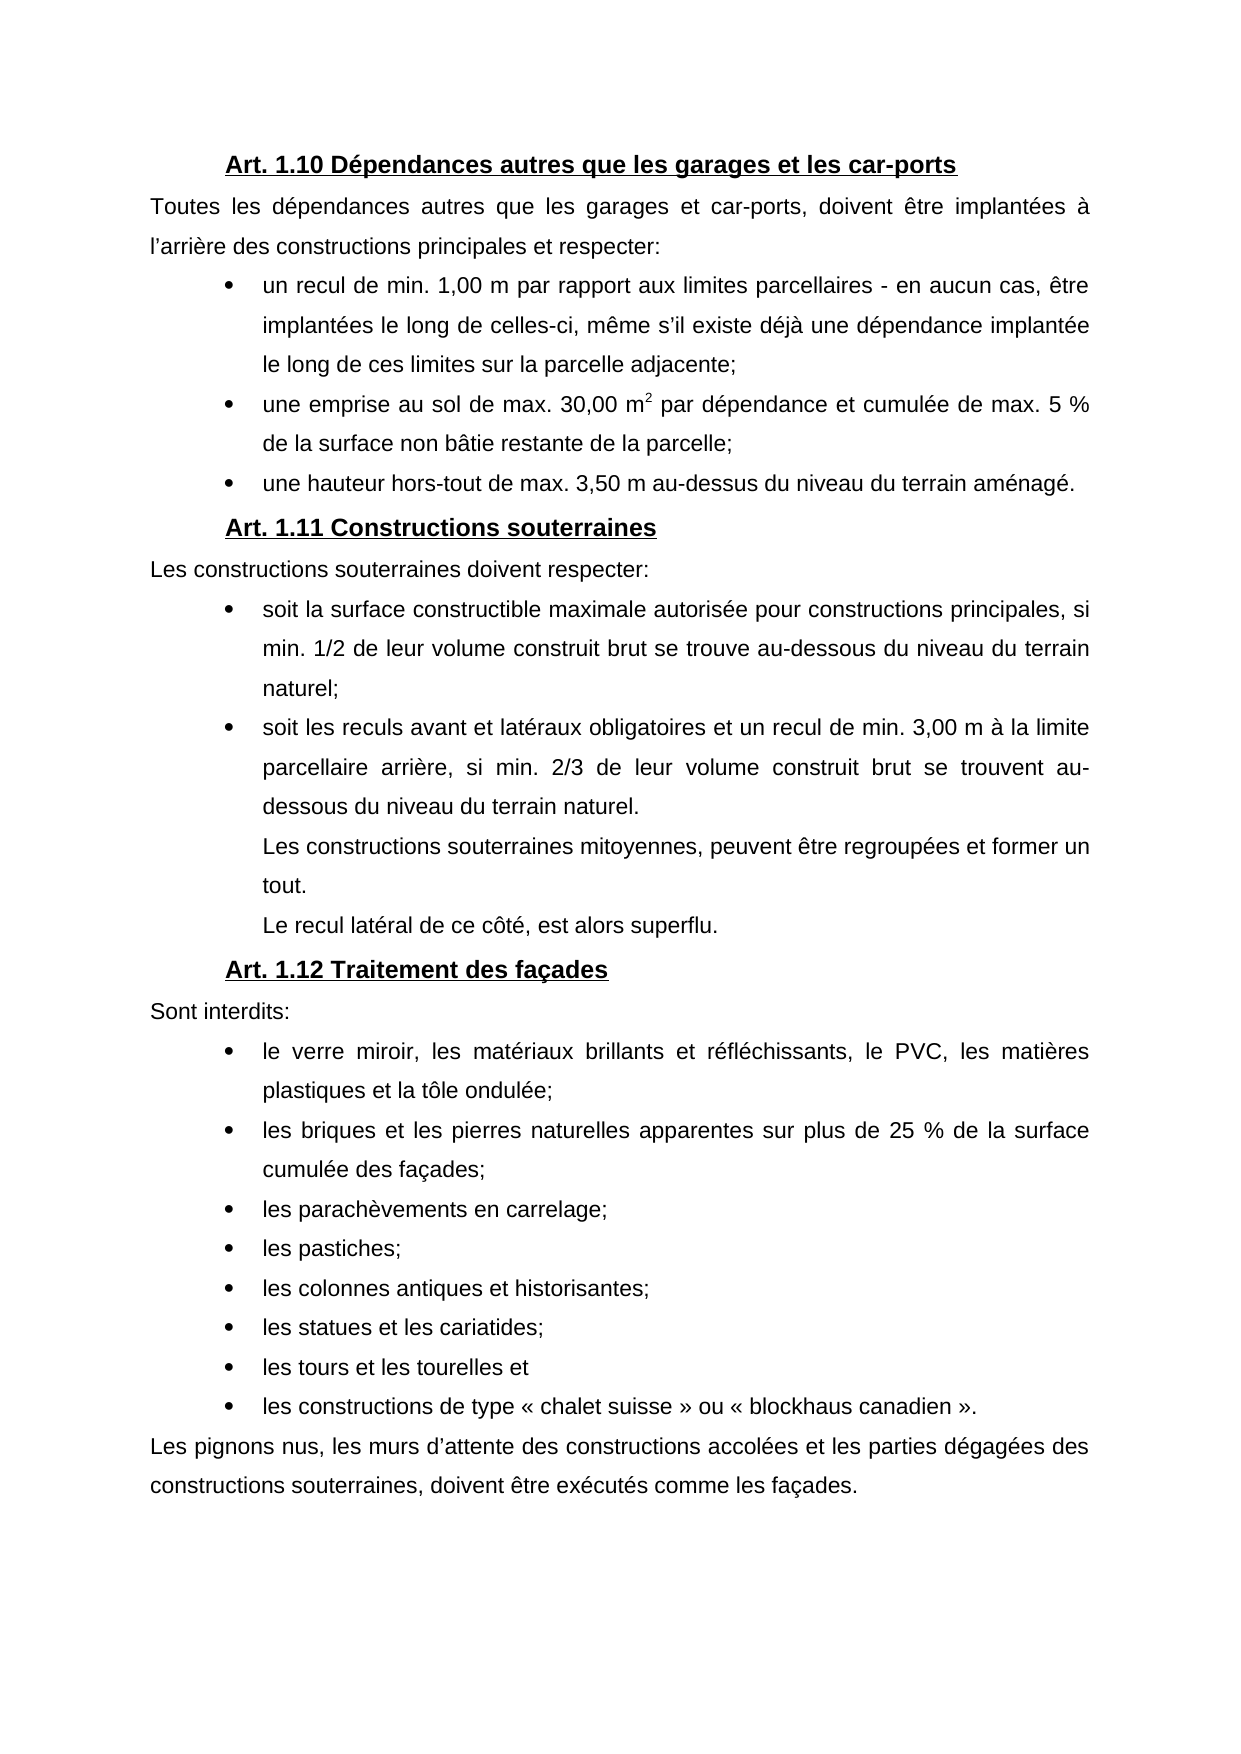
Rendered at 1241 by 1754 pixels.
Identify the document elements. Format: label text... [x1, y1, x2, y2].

list le verre miroir, les matériaux brillants et réfléchissants, le PVC, les matières plastiques et la tôle ondulée; [225, 1038, 1090, 1104]
text Les pignons nus, les murs d’attente des constructions accolées et les parties dégagées des constructions souterraines, doivent être exécutés comme les façades. [150, 1433, 1090, 1498]
list les tours et les tourelles et [225, 1354, 1090, 1380]
list les constructions de type « chalet suisse » ou « blockhaus canadien ». [225, 1393, 1090, 1419]
list les parachèvements en carrelage; [225, 1196, 1090, 1222]
subtitle Art. 1.11 Constructions souterraines [225, 513, 1090, 542]
list soit les reculs avant et latéraux obligatoires et un recul de min. 3,00 m à la limite parcellaire arrière, si min. 2/3 de leur volume construit brut se trouvent au-dessous du niveau du terrain naturel. [225, 714, 1090, 819]
list les briques et les pierres naturelles apparentes sur plus de 25 % de la surface cumulée des façades; [225, 1117, 1090, 1183]
subtitle Art. 1.12 Traitement des façades [225, 955, 1090, 984]
list soit la surface constructible maximale autorisée pour constructions principales, si min. 1/2 de leur volume construit brut se trouve au-dessous du niveau du terrain naturel; [225, 596, 1090, 701]
text Les constructions souterraines mitoyennes, peuvent être regroupées et former un tout. [262, 833, 1090, 898]
list les colonnes antiques et historisantes; [225, 1275, 1090, 1301]
text Les constructions souterraines doivent respecter: [150, 556, 1090, 583]
text Le recul latéral de ce côté, est alors superflu. [262, 912, 1090, 938]
text Sont interdits: [150, 998, 1090, 1025]
list un recul de min. 1,00 m par rapport aux limites parcellaires - en aucun cas, être implantées le long de celles-ci, même s’il existe déjà une dépendance implantée le long de ces limites sur la parcelle adjacente; [225, 272, 1090, 377]
list une emprise au sol de max. 30,00 m2 par dépendance et cumulée de max. 5 % de la surface non bâtie restante de la parcelle; [225, 391, 1090, 456]
subtitle Art. 1.10 Dépendances autres que les garages et les car-ports [225, 150, 1090, 179]
text Toutes les dépendances autres que les garages et car-ports, doivent être implantées à l’arrière des constructions principales et respecter: [150, 193, 1090, 259]
list les pastiches; [225, 1235, 1090, 1262]
list les statues et les cariatides; [225, 1314, 1090, 1341]
list une hauteur hors-tout de max. 3,50 m au-dessus du niveau du terrain aménagé. [225, 469, 1090, 496]
